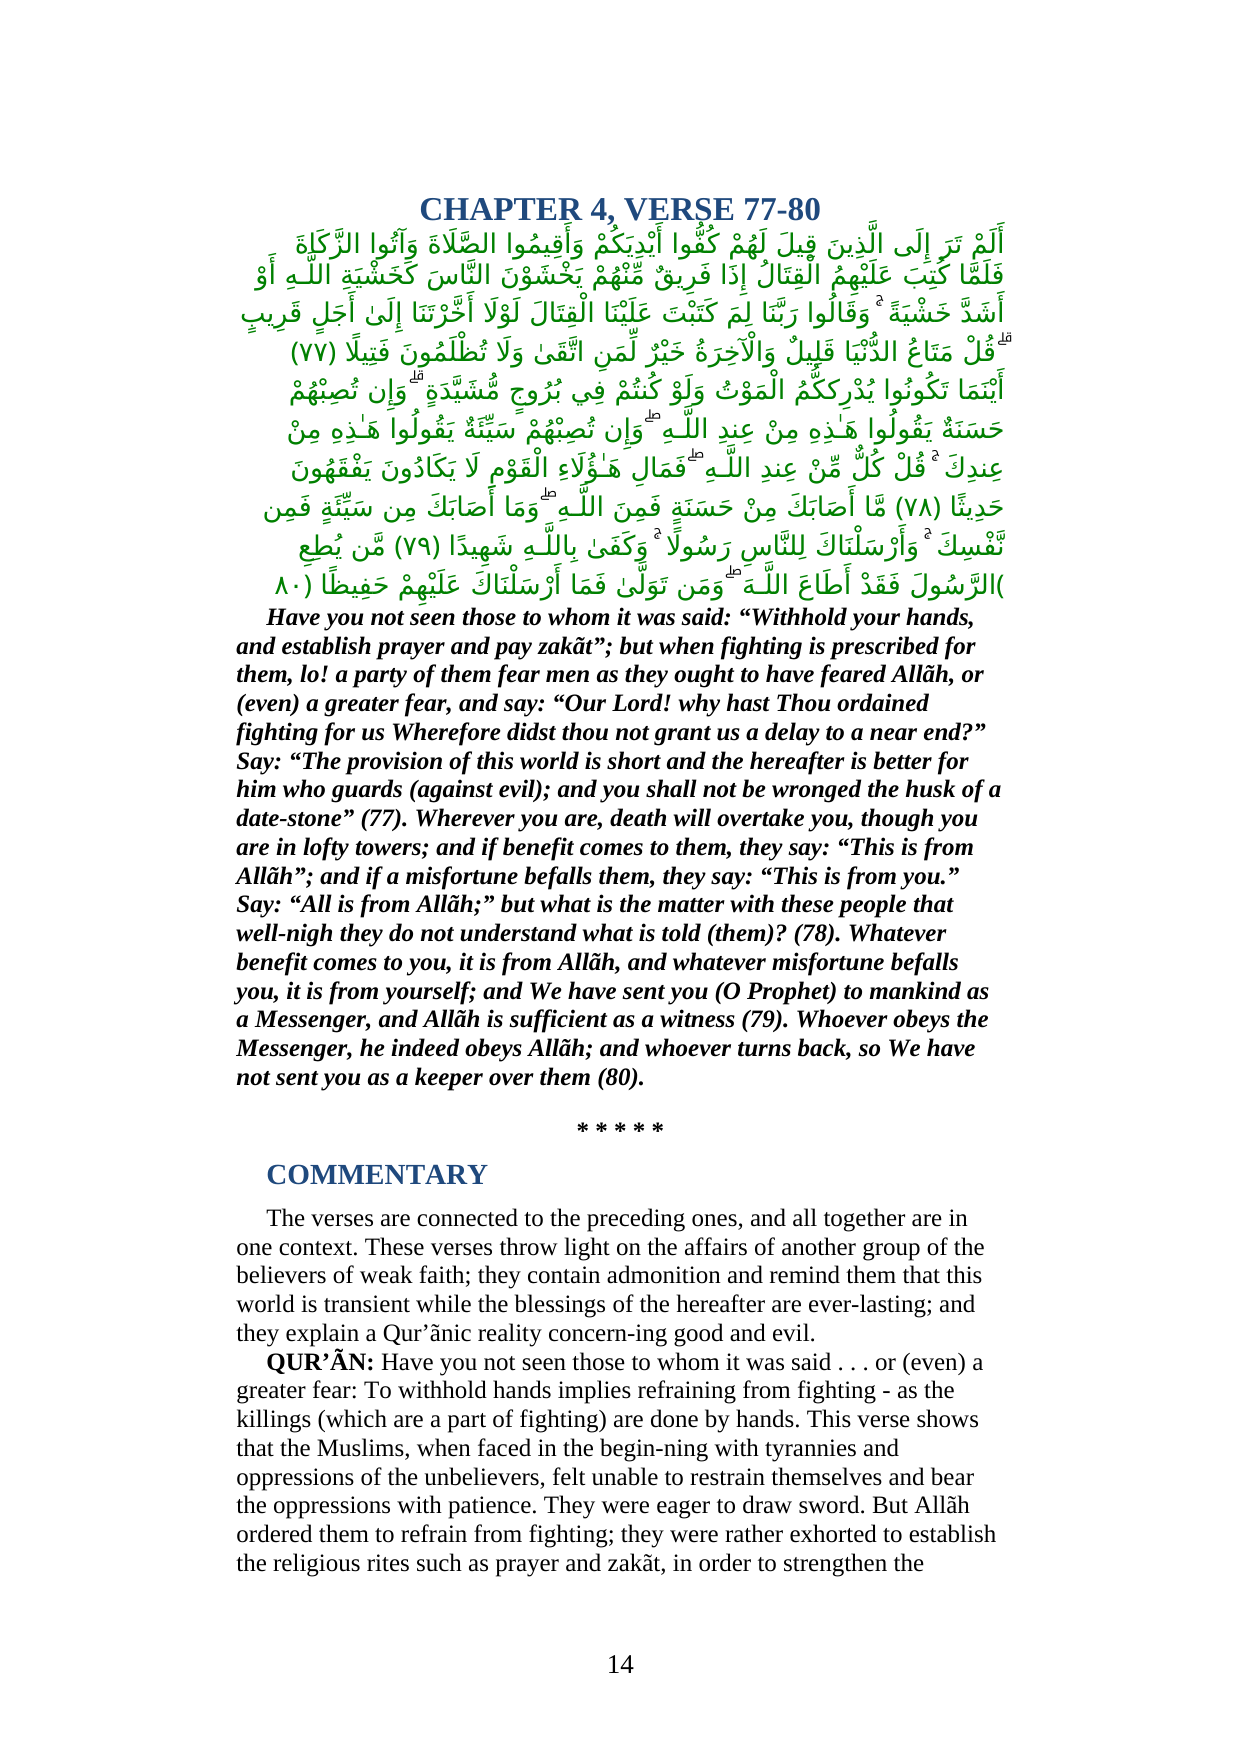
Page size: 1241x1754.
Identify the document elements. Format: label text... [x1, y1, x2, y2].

subtitle CHAPTER 4, VERSE 77-80 [236, 190, 1004, 228]
text * * * * * [236, 1116, 1004, 1144]
text Have you not seen those to whom it was said: “Withhold your hands, and establish prayer and pay zakãt”; but when fighting is prescribed for them, lo! a party of them fear men as they ought to have feared Allãh, or (even) a greater fear, and say: “Our Lord! why hast Thou ordained fighting for us Wherefore didst thou not grant us a delay to a near end?” Say: “The provision of this world is short and the hereafter is better for him who guards (against evil); and you shall not be wronged the husk of a date-stone” (77). Wherever you are, death will overtake you, though you are in lofty towers; and if benefit comes to them, they say: “This is from Allãh”; and if a misfortune befalls them, they say: “This is from you.” Say: “All is from Allãh;” but what is the matter with these people that well-nigh they do not understand what is told (them)? (78). Whatever benefit comes to you, it is from Allãh, and whatever misfortune befalls you, it is from yourself; and We have sent you (O Prophet) to mankind as a Messenger, and Allãh is sufficient as a witness (79). Whoever obeys the Messenger, he indeed obeys Allãh; and whoever turns back, so We have not sent you as a keeper over them (80). [236, 602, 1004, 1091]
subtitle COMMENTARY [236, 1157, 1004, 1191]
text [236, 1347, 1004, 1577]
text The verses are connected to the preceding ones, and all together are in one context. These verses throw light on the affairs of another group of the believers of weak faith; they contain admonition and remind them that this world is transient while the blessings of the hereafter are ever-lasting; and they explain a Qur’ãnic reality concern-ing good and evil. [236, 1203, 1004, 1347]
text أَلَمْ تَرَ إِلَى الَّذِينَ قِيلَ لَهُمْ كُفُّوا أَيْدِيَكُمْ وَأَقِيمُوا الصَّلَاةَ وَآتُوا الزَّكَاةَ فَلَمَّا كُتِبَ عَلَيْهِمُ الْقِتَالُ إِذَا فَرِيقٌ مِّنْهُمْ يَخْشَوْنَ النَّاسَ كَخَشْيَةِ اللَّـهِ أَوْ أَشَدَّ خَشْيَةً ۚ وَقَالُوا رَبَّنَا لِمَ كَتَبْتَ عَلَيْنَا الْقِتَالَ لَوْلَا أَخَّرْتَنَا إِلَىٰ أَجَلٍ قَرِيبٍ ۗ قُلْ مَتَاعُ الدُّنْيَا قَلِيلٌ وَالْآخِرَةُ خَيْرٌ لِّمَنِ اتَّقَىٰ وَلَا تُظْلَمُونَ فَتِيلًا ﴿٧٧﴾ أَيْنَمَا تَكُونُوا يُدْرِككُّمُ الْمَوْتُ وَلَوْ كُنتُمْ فِي بُرُوجٍ مُّشَيَّدَةٍ ۗ وَإِن تُصِبْهُمْ حَسَنَةٌ يَقُولُوا هَـٰذِهِ مِنْ عِندِ اللَّـهِ ۖ وَإِن تُصِبْهُمْ سَيِّئَةٌ يَقُولُوا هَـٰذِهِ مِنْ عِندِكَ ۚ قُلْ كُلٌّ مِّنْ عِندِ اللَّـهِ ۖ فَمَالِ هَـٰؤُلَاءِ الْقَوْمِ لَا يَكَادُونَ يَفْقَهُونَ حَدِيثًا ﴿٧٨﴾ مَّا أَصَابَكَ مِنْ حَسَنَةٍ فَمِنَ اللَّـهِ ۖ وَمَا أَصَابَكَ مِن سَيِّئَةٍ فَمِن نَّفْسِكَ ۚ وَأَرْسَلْنَاكَ لِلنَّاسِ رَسُولًا ۚ وَكَفَىٰ بِاللَّـهِ شَهِيدًا ﴿٧٩﴾ مَّن يُطِعِ الرَّسُولَ فَقَدْ أَطَاعَ اللَّـهَ ۖ وَمَن تَوَلَّىٰ فَمَا أَرْسَلْنَاكَ عَلَيْهِمْ حَفِيظًا ﴿٨٠﴾ [236, 228, 1004, 602]
